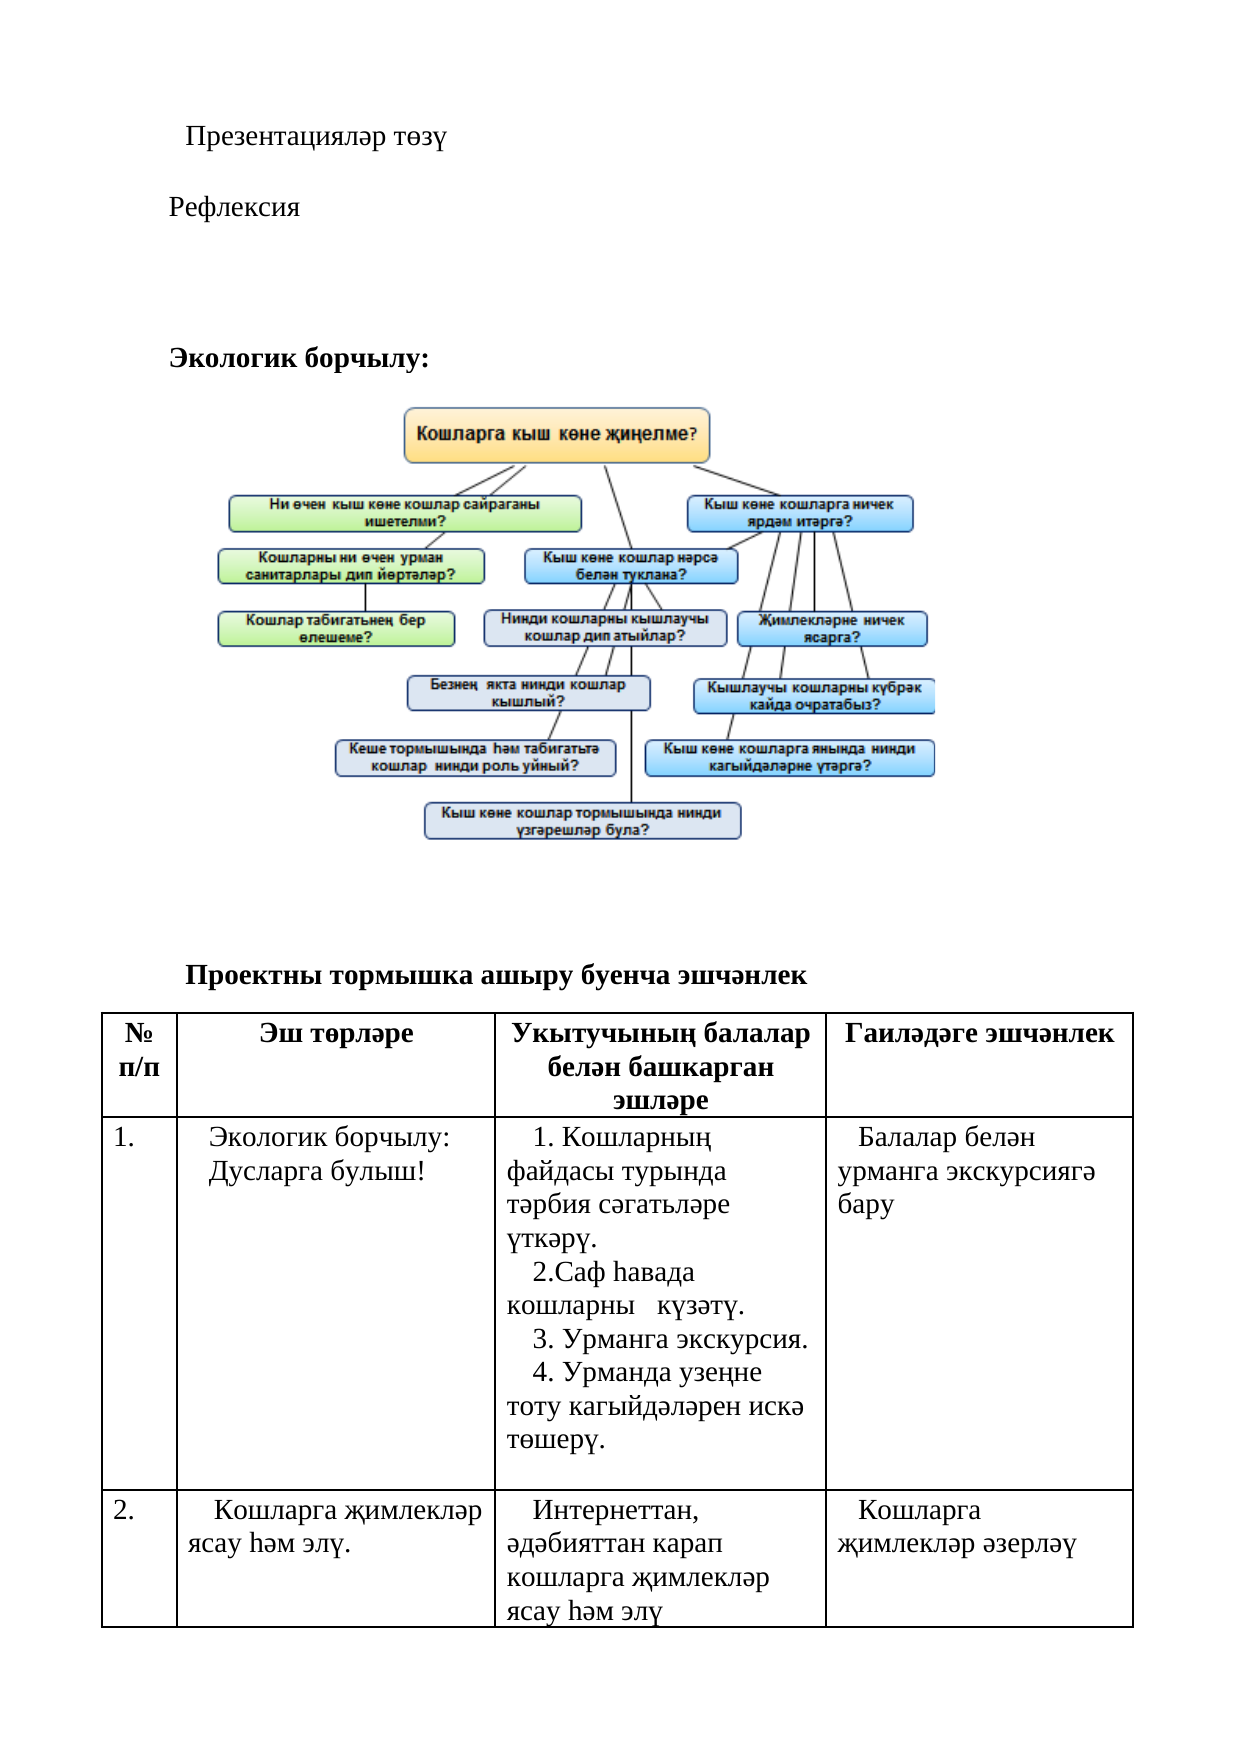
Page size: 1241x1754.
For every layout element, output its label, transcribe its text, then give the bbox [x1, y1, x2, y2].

picture [185, 373, 936, 937]
table_header Гаиләдәге эшчәнлек [827, 1014, 1132, 1116]
table_header Эш төрләре [178, 1014, 494, 1116]
text Рефлексия [148, 189, 1152, 223]
table_cell 2. [103, 1491, 176, 1626]
table_cell Интернеттан, әдәбияттан карап кошларга җимлекләр ясау һәм элү [496, 1491, 825, 1626]
table_cell 1. [103, 1118, 176, 1488]
table_cell Кошларга җимлекләр ясау һәм элү. [178, 1491, 494, 1626]
table_cell Балалар белән урманга экскурсиягә бару [827, 1118, 1132, 1488]
table_cell Кошларга җимлекләр әзерләү [827, 1491, 1132, 1626]
text Презентацияләр төзү [185, 118, 1152, 152]
table_header № п/п [103, 1014, 176, 1116]
text Экологик борчылу: [148, 340, 1152, 374]
text Проектны тормышка ашыру буенча эшчәнлек [185, 957, 1152, 991]
table_cell Экологик борчылу: Дусларга булыш! [178, 1118, 494, 1488]
table_cell 1. Кошларның файдасы турында тәрбия сәгатьләре үткәрү. 2.Саф һавада кошларны күзәтү. 3. Урманга экскурсия. 4. Урманда узеңне тоту кагыйдәләрен искә төшерү. [496, 1118, 825, 1488]
table_header Укытучының балалар белән башкарган эшләре [496, 1014, 825, 1116]
